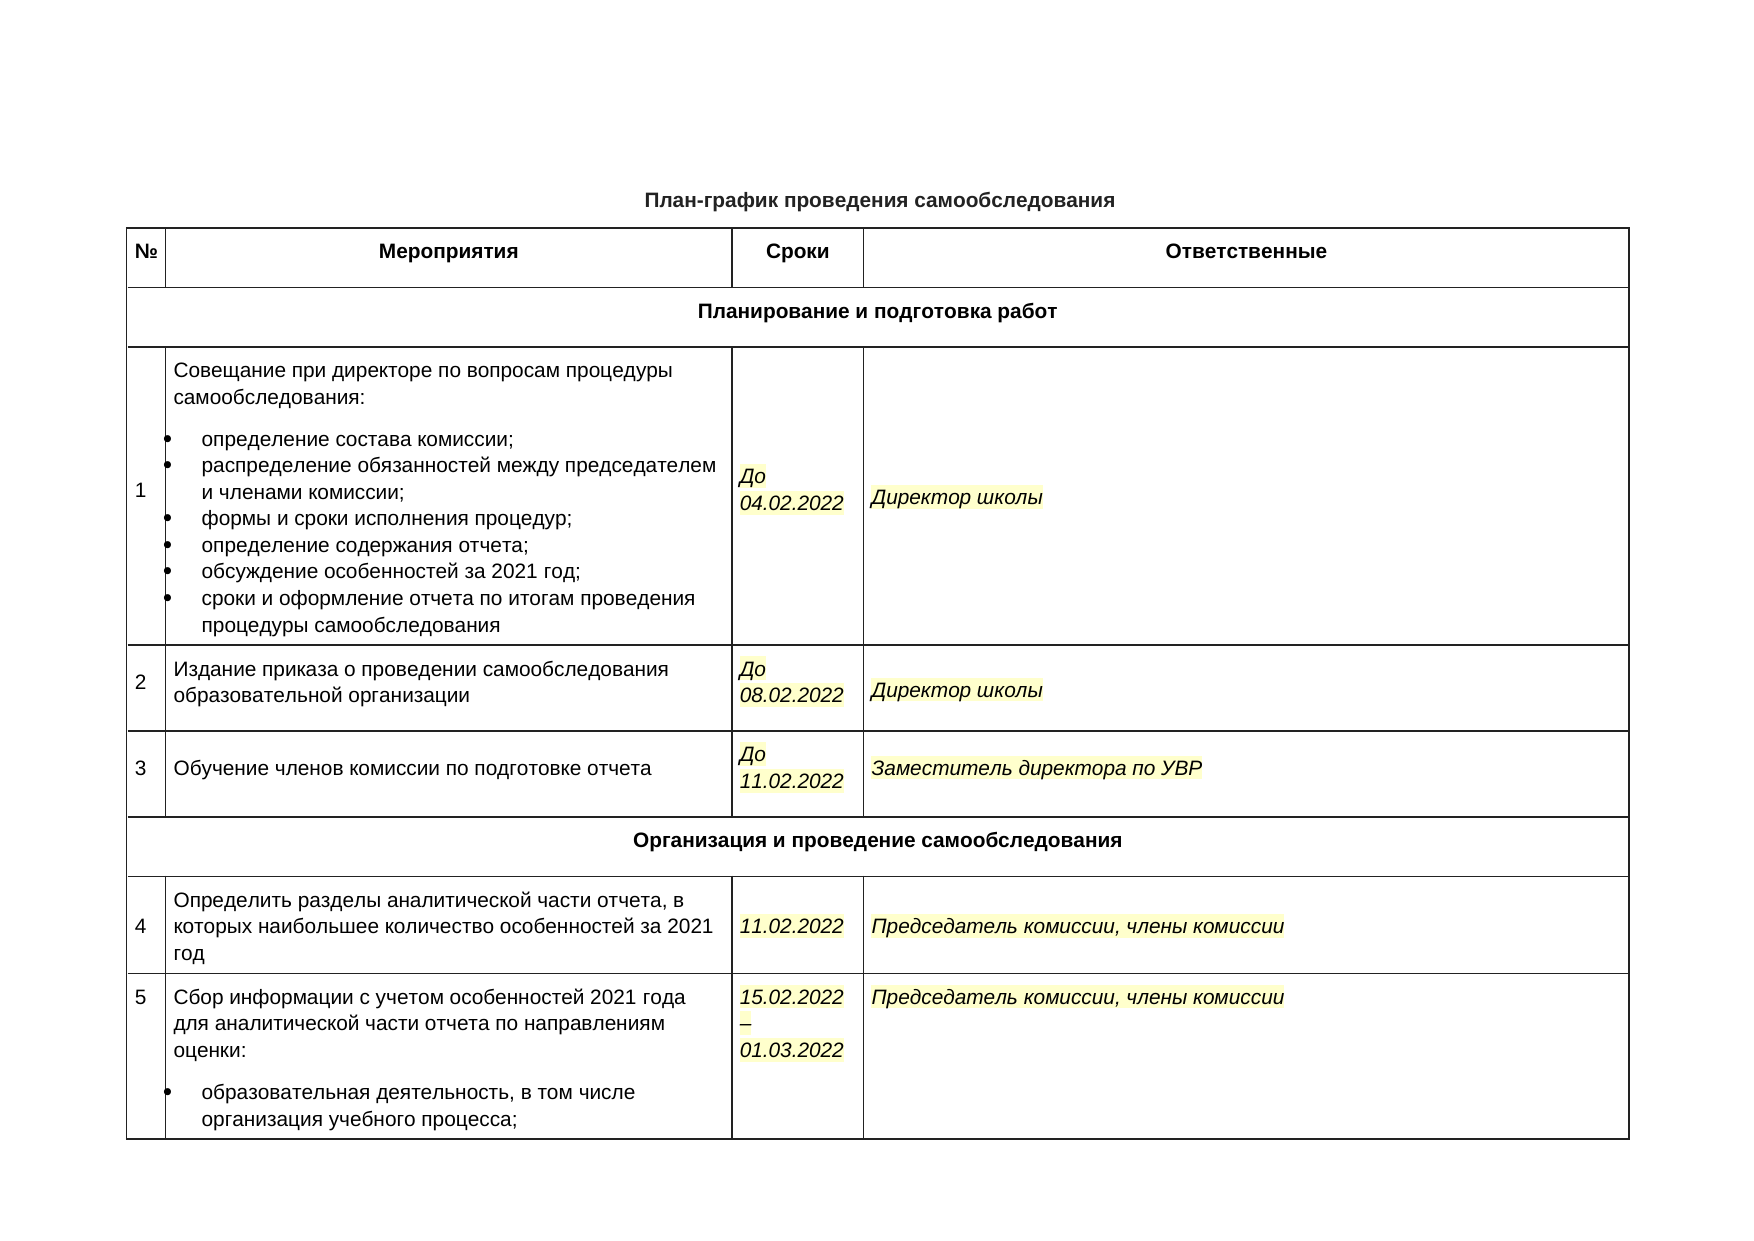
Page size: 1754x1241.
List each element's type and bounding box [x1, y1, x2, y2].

table_header [118, 177, 1636, 1147]
